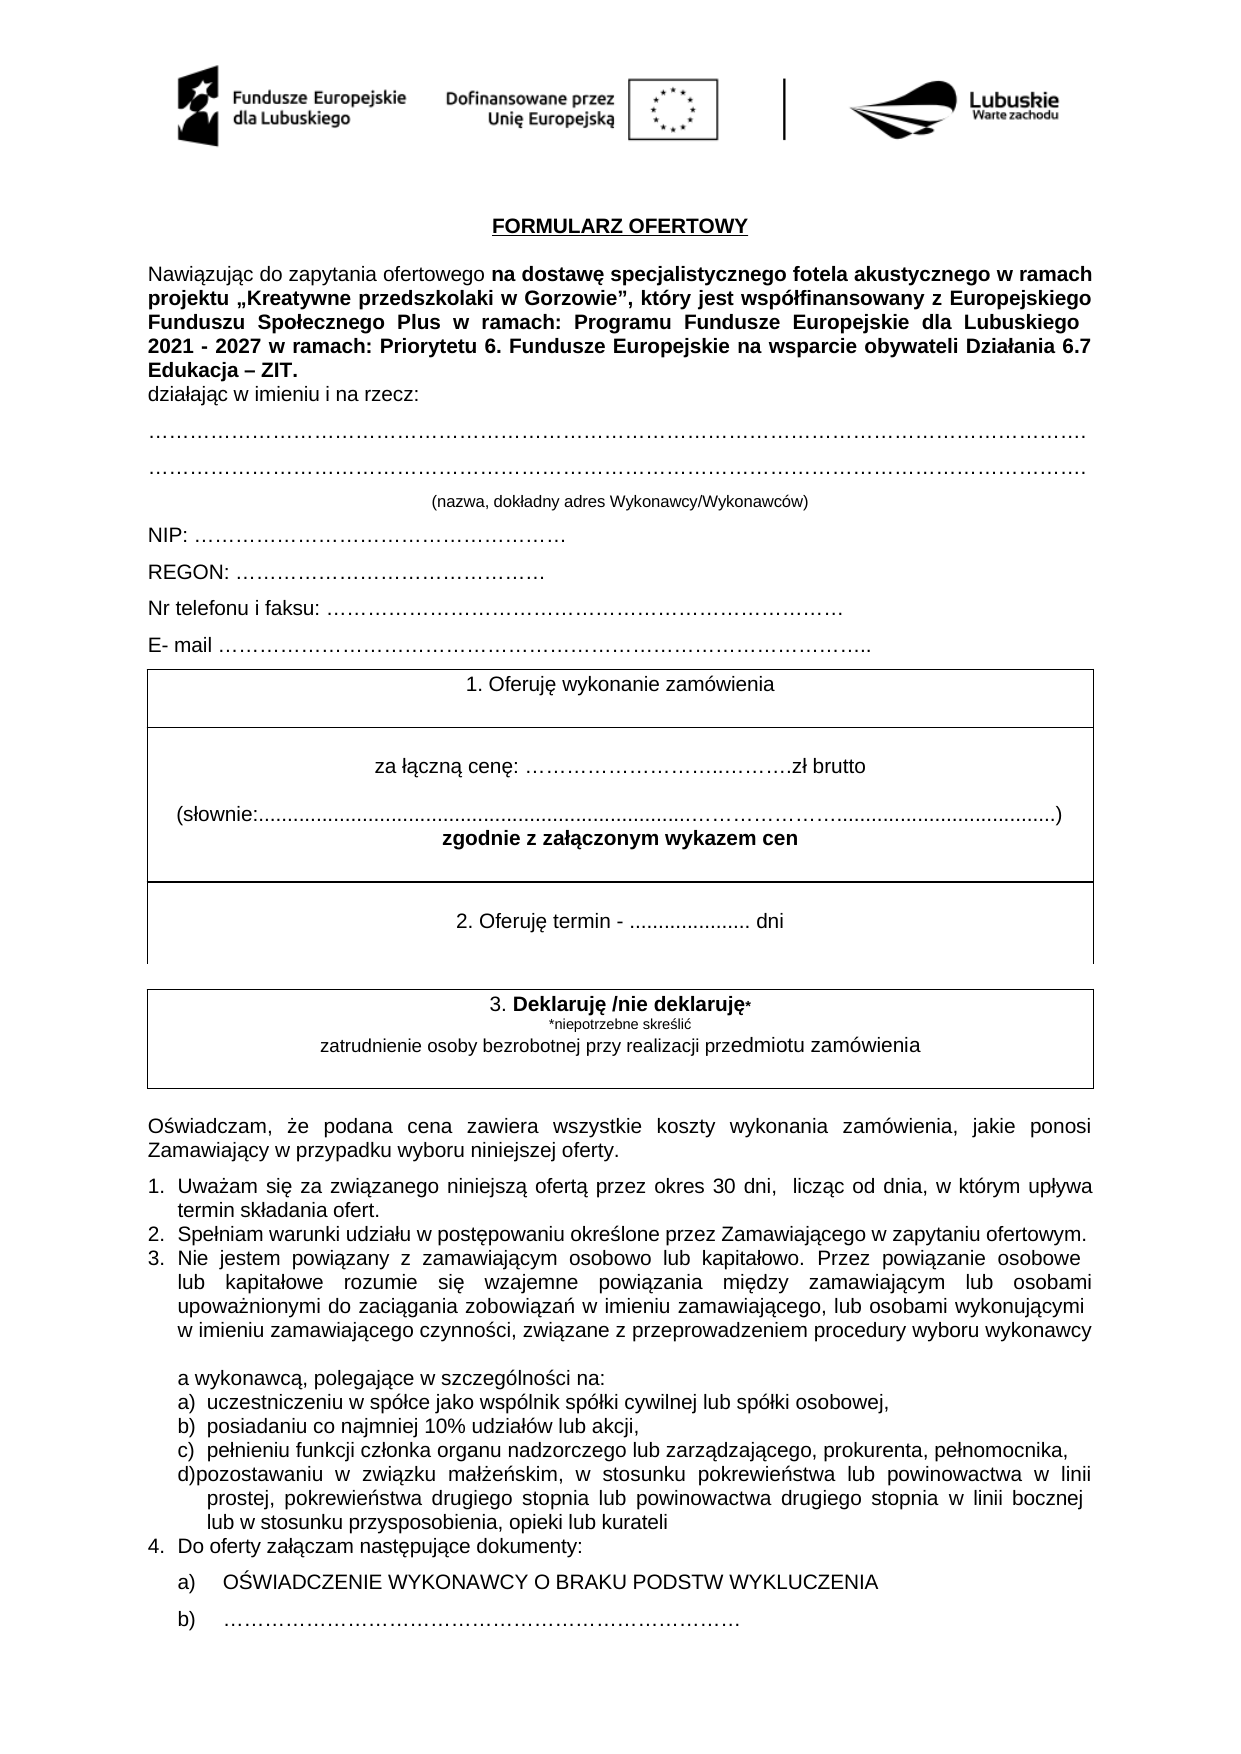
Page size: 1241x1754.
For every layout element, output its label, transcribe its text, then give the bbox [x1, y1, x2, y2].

text FORMULARZ OFERTOWY [148, 214, 1093, 238]
text E- mail ………………………………………………………………………………….. [148, 632, 1093, 656]
text Nawiązując do zapytania ofertowego na dostawę specjalistycznego fotela akustycznego w ramach projektu „Kreatywne przedszkolaki w Gorzowie”, który jest współfinansowany z Europejskiego Funduszu Społecznego Plus w ramach: Programu Fundusze Europejskie dla Lubuskiego 2021 - 2027 w ramach: Priorytetu 6. Fundusze Europejskie na wsparcie obywateli Działania 6.7 Edukacja – ZIT. [148, 262, 1093, 382]
list ………………………………………………………………… [177, 1606, 1093, 1630]
text Nr telefonu i faksu: ………………………………………………………………… [148, 596, 1093, 620]
text 2. Oferuję termin - ..................... dni [148, 883, 1093, 964]
text za łączną cenę: ………………………..……….zł brutto (słownie:...........................................................................…………………......................................) zgodnie z załączonym wykazem cen [148, 728, 1093, 881]
text Oświadczam, że podana cena zawiera wszystkie koszty wykonania zamówienia, jakie ponosi Zamawiający w przypadku wyboru niniejszej oferty. [148, 1114, 1093, 1162]
list posiadaniu co najmniej 10% udziałów lub akcji, [177, 1414, 1093, 1438]
list Spełniam warunki udziału w postępowaniu określone przez Zamawiającego w zapytaniu ofertowym. [148, 1222, 1093, 1246]
text ………………………………………………………………………………………………………………………. [148, 418, 1093, 442]
list Uważam się za związanego niniejszą ofertą przez okres 30 dni, licząc od dnia, w którym upływa termin składania ofert. [148, 1174, 1093, 1222]
list Do oferty załączam następujące dokumenty: [148, 1533, 1093, 1557]
list uczestniczeniu w spółce jako wspólnik spółki cywilnej lub spółki osobowej, [177, 1390, 1093, 1414]
text 1. Oferuję wykonanie zamówienia [148, 670, 1093, 727]
text działając w imieniu i na rzecz: [148, 382, 1093, 406]
text (nazwa, dokładny adres Wykonawcy/Wykonawców) [148, 491, 1093, 511]
list pozostawaniu w związku małżeńskim, w stosunku pokrewieństwa lub powinowactwa w linii prostej, pokrewieństwa drugiego stopnia lub powinowactwa drugiego stopnia w linii bocznej lub w stosunku przysposobienia, opieki lub kurateli [177, 1462, 1093, 1533]
picture [147, 57, 1093, 163]
text REGON: ……………………………………… [148, 559, 1093, 583]
text NIP: ……………………………………………… [148, 523, 1093, 547]
list Nie jestem powiązany z zamawiającym osobowo lub kapitałowo. Przez powiązanie osobowe lub kapitałowe rozumie się wzajemne powiązania między zamawiającym lub osobami upoważnionymi do zaciągania zobowiązań w imieniu zamawiającego, lub osobami wykonującymi w imieniu zamawiającego czynności, związane z przeprowadzeniem procedury wyboru wykonawcy a wykonawcą, polegające w szczególności na: [148, 1246, 1093, 1390]
list pełnieniu funkcji członka organu nadzorczego lub zarządzającego, prokurenta, pełnomocnika, [177, 1438, 1093, 1462]
list OŚWIADCZENIE WYKONAWCY O BRAKU PODSTW WYKLUCZENIA [177, 1570, 1093, 1594]
text 3. Deklaruję /nie deklaruję* *niepotrzebne skreślić zatrudnienie osoby bezrobotnej przy realizacji przedmiotu zamówienia [148, 990, 1093, 1088]
text ………………………………………………………………………………………………………………………. [148, 455, 1093, 479]
